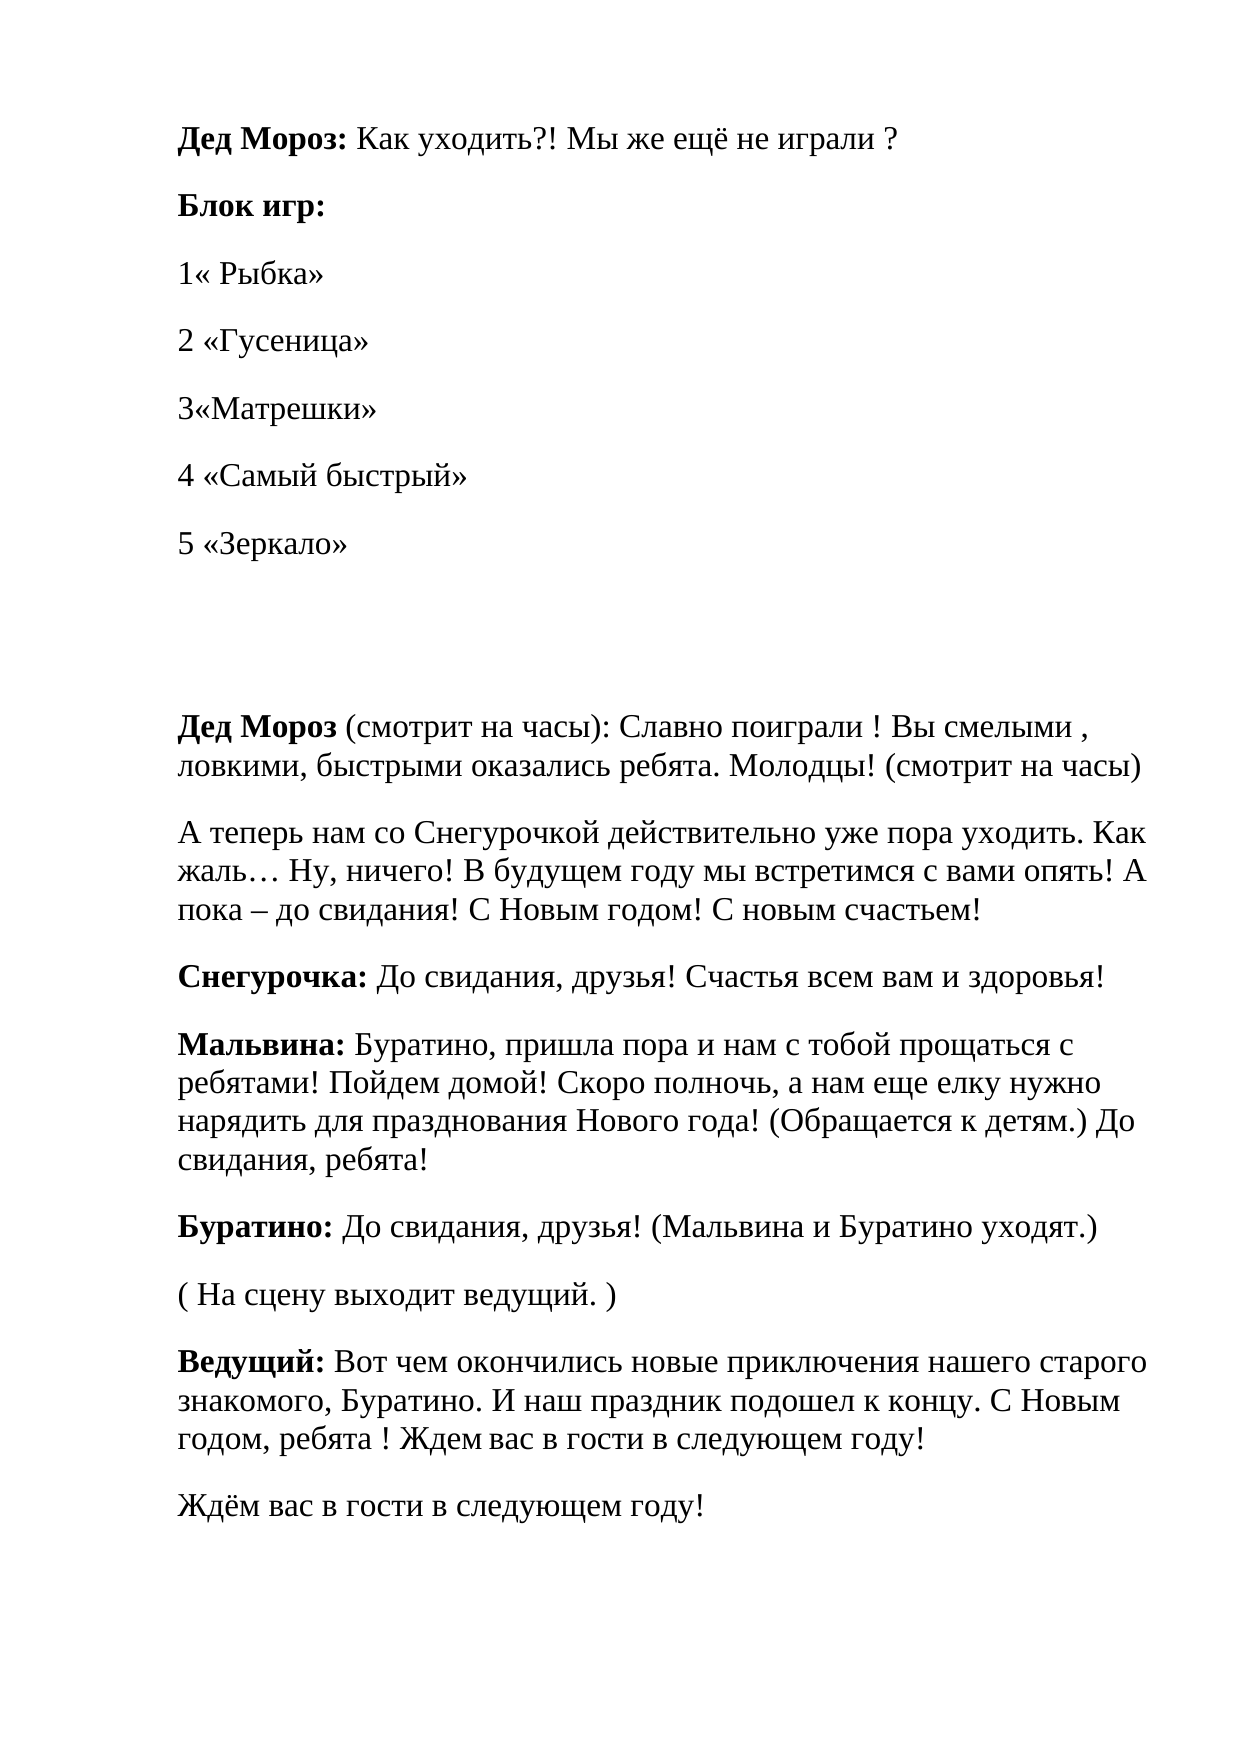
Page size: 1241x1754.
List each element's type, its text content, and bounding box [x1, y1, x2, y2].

text Дед Мороз: Как уходить?! Мы же ещё не играли ? [177, 118, 1152, 156]
text А теперь нам со Снегурочкой действительно уже пора уходить. Как жаль… Ну, ничего! В будущем году мы встретимся с вами опять! А пока – до свидания! С Новым годом! С новым счастьем! [177, 812, 1152, 927]
text ( На сцену выходит ведущий. ) [177, 1274, 1152, 1312]
text Снегурочка: До свидания, друзья! Счастья всем вам и здоровья! [177, 956, 1152, 995]
text Ведущий: Вот чем окончились новые приключения нашего старого знакомого, Буратино. И наш праздник подошел к концу. С Новым годом, ребята ! Ждем вас в гости в следующем году! [177, 1341, 1152, 1456]
text 4 «Самый быстрый» [177, 456, 1152, 494]
text 5 «Зеркало» [177, 523, 1152, 561]
text Ждём вас в гости в следующем году! [177, 1486, 1152, 1524]
text 3«Матрешки» [177, 388, 1152, 426]
text 1« Рыбка» [177, 253, 1152, 291]
text Мальвина: Буратино, пришла пора и нам с тобой прощаться с ребятами! Пойдем домой! Скоро полночь, а нам еще елку нужно нарядить для празднования Нового года! (Обращается к детям.) До свидания, ребята! [177, 1024, 1152, 1177]
text Блок игр: [177, 186, 1152, 224]
text Дед Мороз (смотрит на часы): Славно поиграли ! Вы смелыми , ловкими, быстрыми оказались ребята. Молодцы! (смотрит на часы) [177, 706, 1152, 783]
text Буратино: До свидания, друзья! (Мальвина и Буратино уходят.) [177, 1206, 1152, 1245]
text 2 «Гусеница» [177, 321, 1152, 359]
